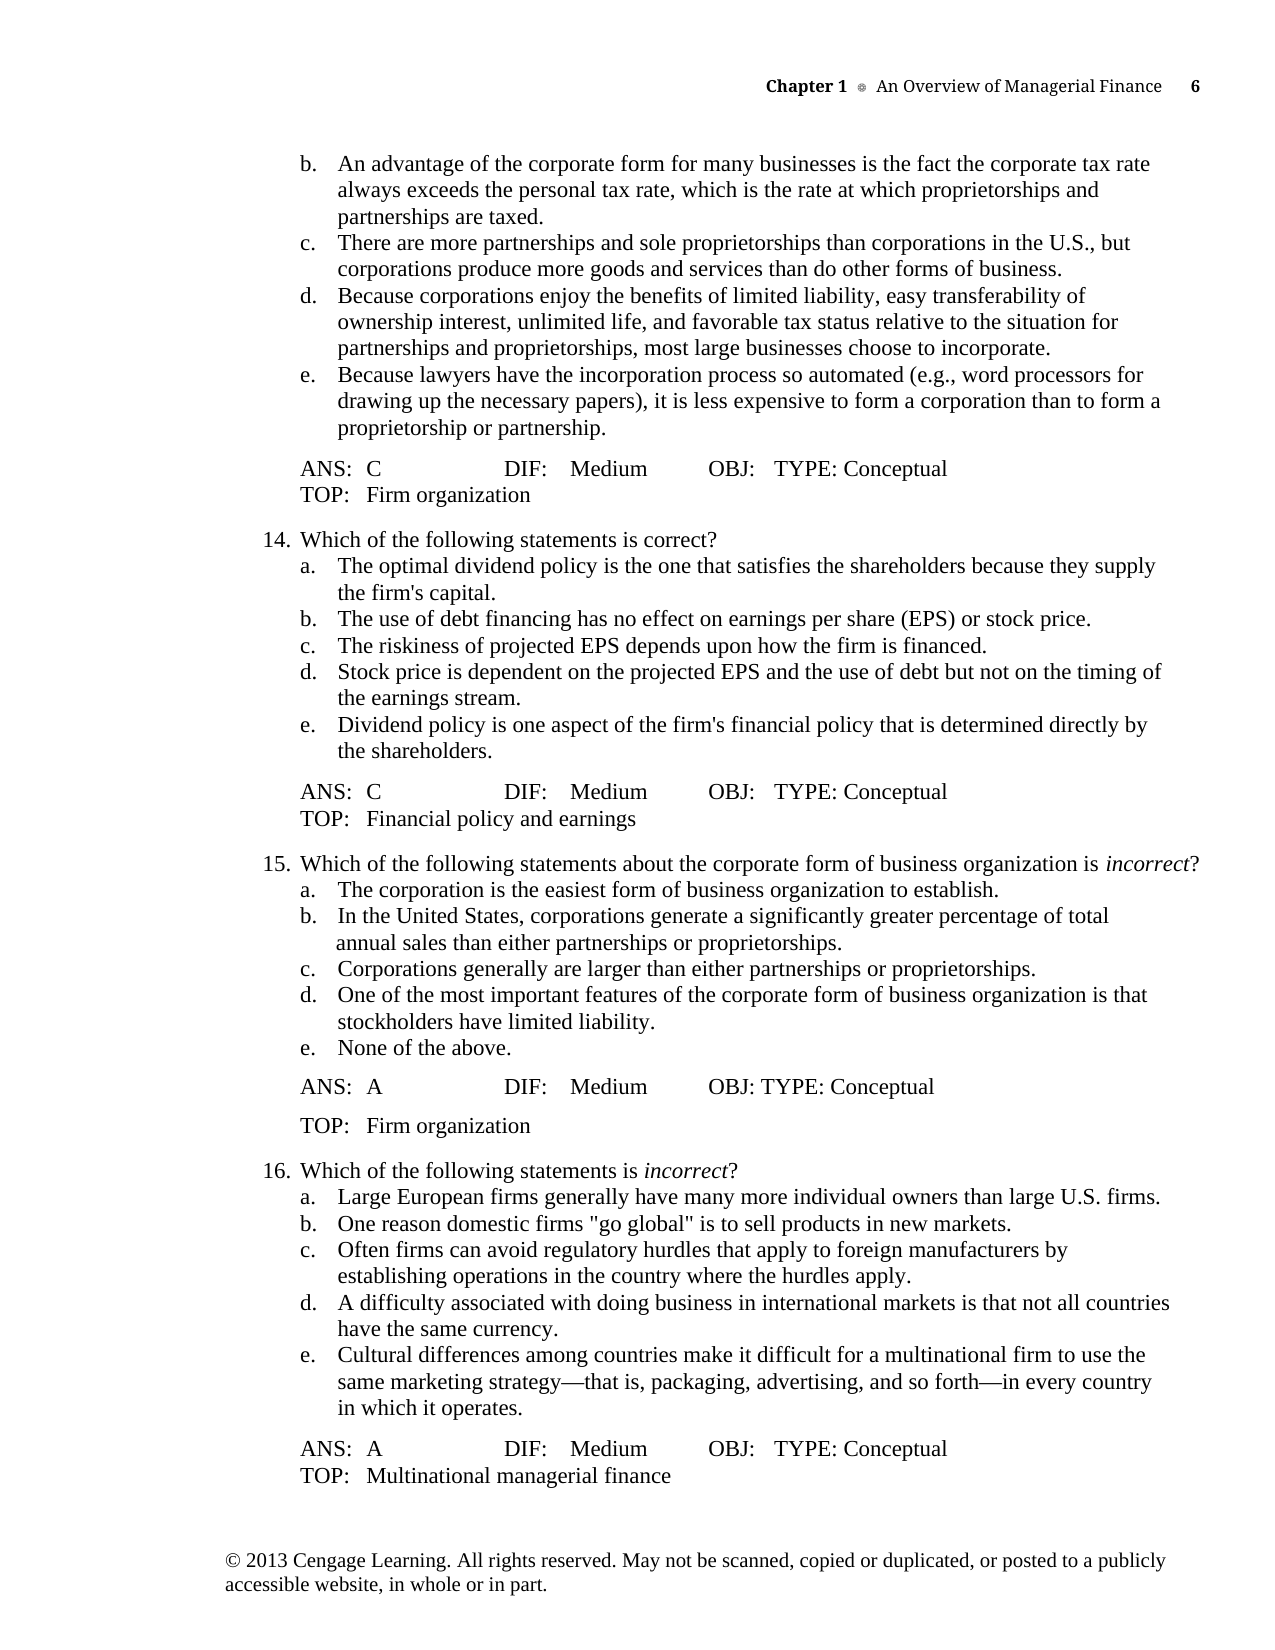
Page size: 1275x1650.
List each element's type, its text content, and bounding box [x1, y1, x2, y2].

table_cell b. [295, 150, 333, 229]
text TOP: Firm organization [300, 1112, 1200, 1138]
table_cell Stock price is dependent on the projected EPS and the use of debt but not on the timing of the earnings stream. [333, 658, 1177, 711]
table_header Large European firms generally have many more individual owners than large firms. [333, 1184, 1177, 1210]
table_header The optimal dividend policy is the one that satisfies the shareholders because they supply the firm's capital. [333, 553, 1177, 605]
table_header a. [295, 553, 333, 605]
list Which of the following statements is correct? [262, 526, 1200, 553]
table_header a. [295, 876, 333, 902]
table_cell In the , corporations generate a significantly greater percentage of total annual sales than either partnerships or proprietorships. [333, 903, 1177, 955]
table_cell e. [295, 361, 333, 440]
table_cell b. [295, 903, 333, 955]
text ANS: C DIF: Medium OBJ: TYPE: Conceptual [300, 455, 1200, 481]
table_cell A difficulty associated with doing business in international markets is that not all countries have the same currency. [333, 1289, 1177, 1342]
table_cell Often firms can avoid regulatory hurdles that apply to foreign manufacturers by establishing operations in the country where the hurdles apply. [333, 1236, 1177, 1289]
table_cell d. [295, 982, 333, 1034]
table_cell Dividend policy is one aspect of the firm's financial policy that is determined directly by the shareholders. [333, 711, 1177, 763]
table_cell There are more partnerships and sole proprietorships than corporations in the , but corporations produce more goods and services than do other forms of business. [333, 229, 1177, 282]
text TOP: Multinational managerial finance [300, 1462, 1200, 1488]
table_cell d. [295, 282, 333, 361]
table_cell d. [295, 658, 333, 711]
table_cell None of the above. [333, 1034, 1177, 1061]
text ANS: A DIF: Medium OBJ: TYPE: Conceptual [300, 1436, 1200, 1462]
table_cell c. [295, 1236, 333, 1289]
table_cell c. [295, 955, 333, 982]
text ANS: C DIF: Medium OBJ: TYPE: Conceptual [300, 778, 1200, 805]
text TOP: Firm organization [300, 481, 1200, 507]
text ANS: A DIF: Medium OBJ: TYPE: Conceptual [300, 1073, 1200, 1099]
table_cell e. [295, 1342, 333, 1421]
table_cell Cultural differences among countries make it difficult for a multinational firm to use the same marketing strategy—that is, packaging, advertising, and so forth—in every country in which it operates. [333, 1342, 1177, 1421]
table_cell One reason domestic firms "go global" is to sell products in new markets. [333, 1210, 1177, 1236]
table_cell The use of debt financing has no effect on earnings per share (EPS) or stock price. [333, 605, 1177, 632]
table_header a. [295, 1184, 333, 1210]
table_cell c. [295, 229, 333, 282]
table_header The corporation is the easiest form of business organization to establish. [333, 876, 1177, 902]
table_cell c. [295, 632, 333, 658]
table_cell d. [295, 1289, 333, 1342]
list Which of the following statements about the corporate form of business organization is incorrect? [262, 850, 1200, 876]
list Which of the following statements is incorrect? [262, 1157, 1200, 1183]
table_cell Corporations generally are larger than either partnerships or proprietorships. [333, 955, 1177, 982]
table_cell Because corporations enjoy the benefits of limited liability, easy transferability of ownership interest, unlimited life, and favorable tax status relative to the situation for partnerships and proprietorships, most large businesses choose to incorporate. [333, 282, 1177, 361]
table_cell b. [295, 1210, 333, 1236]
text TOP: Financial policy and earnings [300, 805, 1200, 831]
table_cell e. [295, 711, 333, 763]
table_cell Because lawyers have the incorporation process so automated (e.g., word processors for drawing up the necessary papers), it is less expensive to form a corporation than to form a proprietorship or partnership. [333, 361, 1177, 440]
table_cell The riskiness of projected EPS depends upon how the firm is financed. [333, 632, 1177, 658]
table_cell An advantage of the corporate form for many businesses is the fact the corporate tax rate always exceeds the personal tax rate, which is the rate at which proprietorships and partnerships are taxed. [333, 150, 1177, 229]
table_cell b. [295, 605, 333, 632]
table_cell One of the most important features of the corporate form of business organization is that stockholders have limited liability. [333, 982, 1177, 1034]
table_cell e. [295, 1034, 333, 1061]
